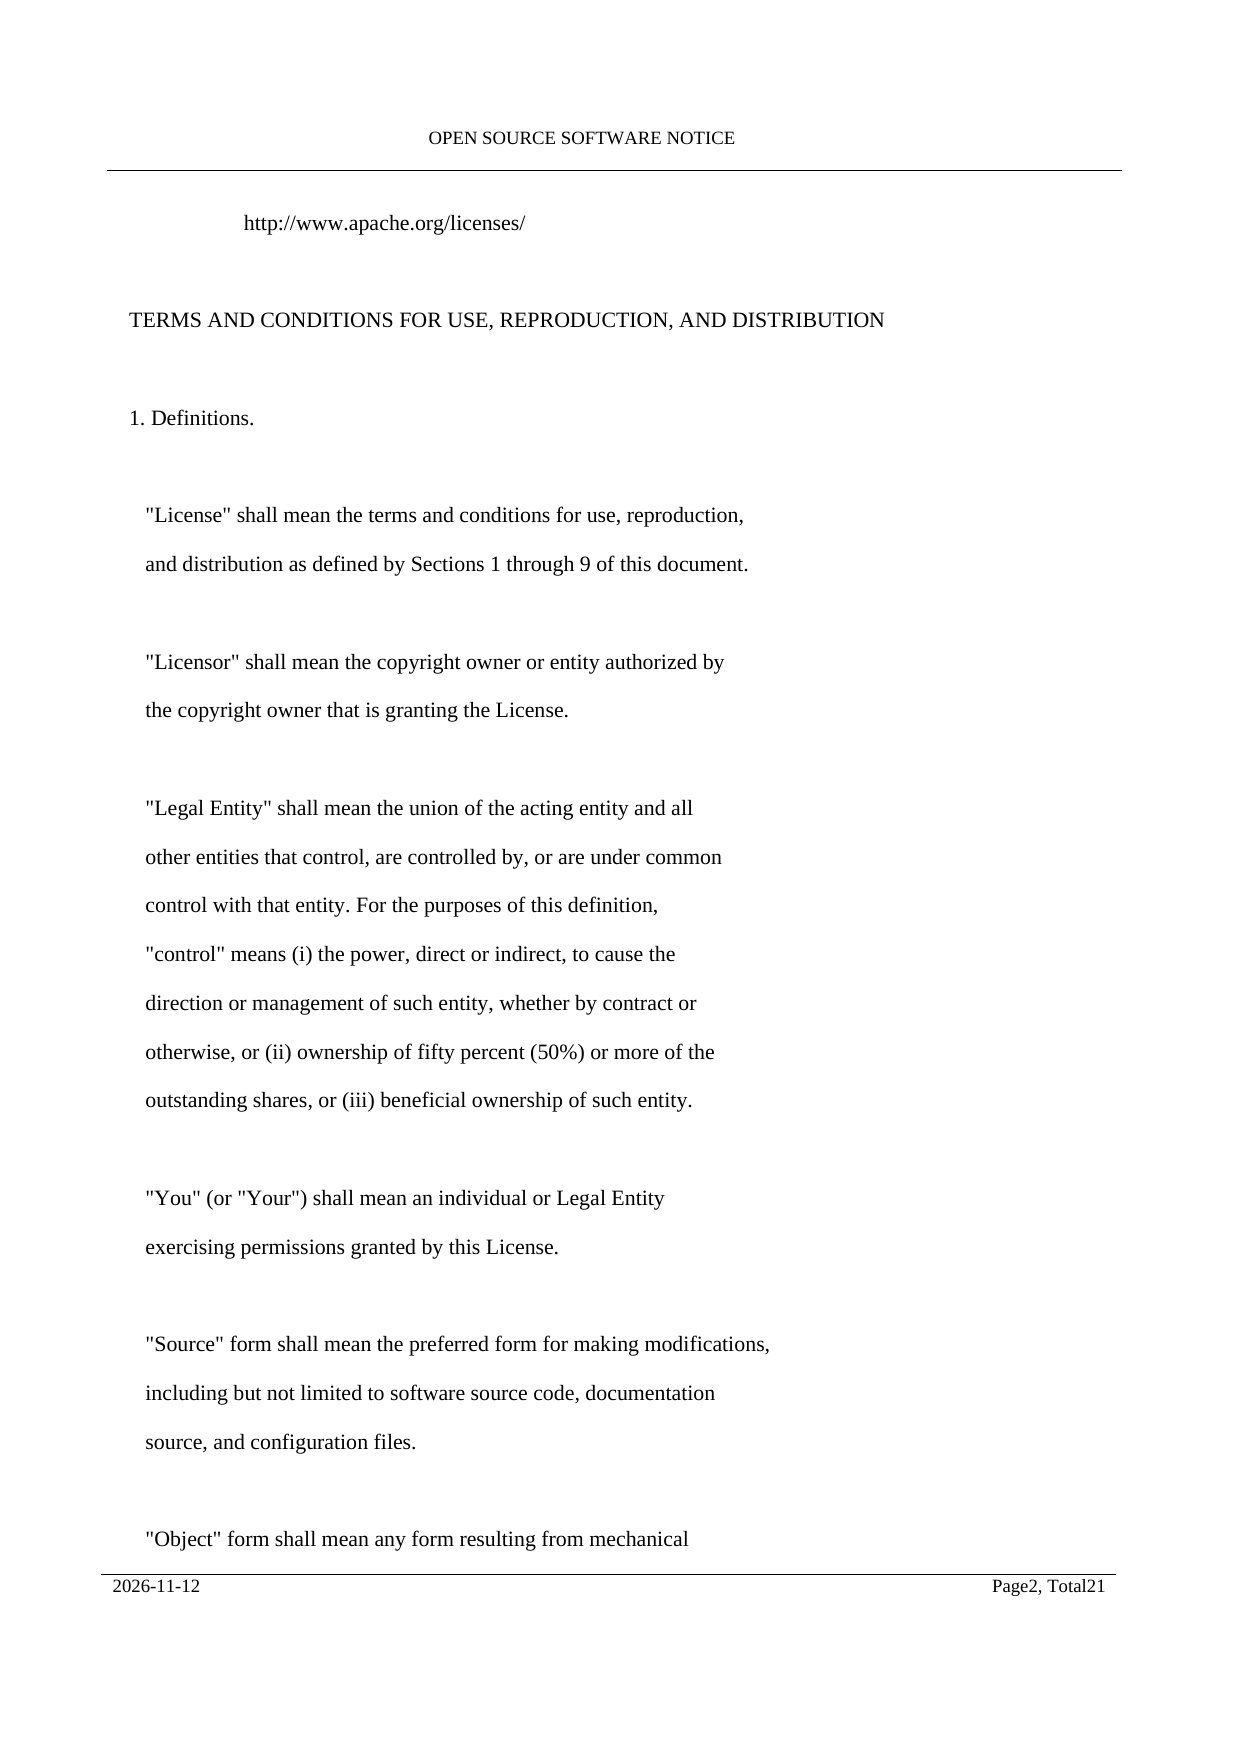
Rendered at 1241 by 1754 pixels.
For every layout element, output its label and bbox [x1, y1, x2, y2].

text [112, 206, 1128, 1555]
